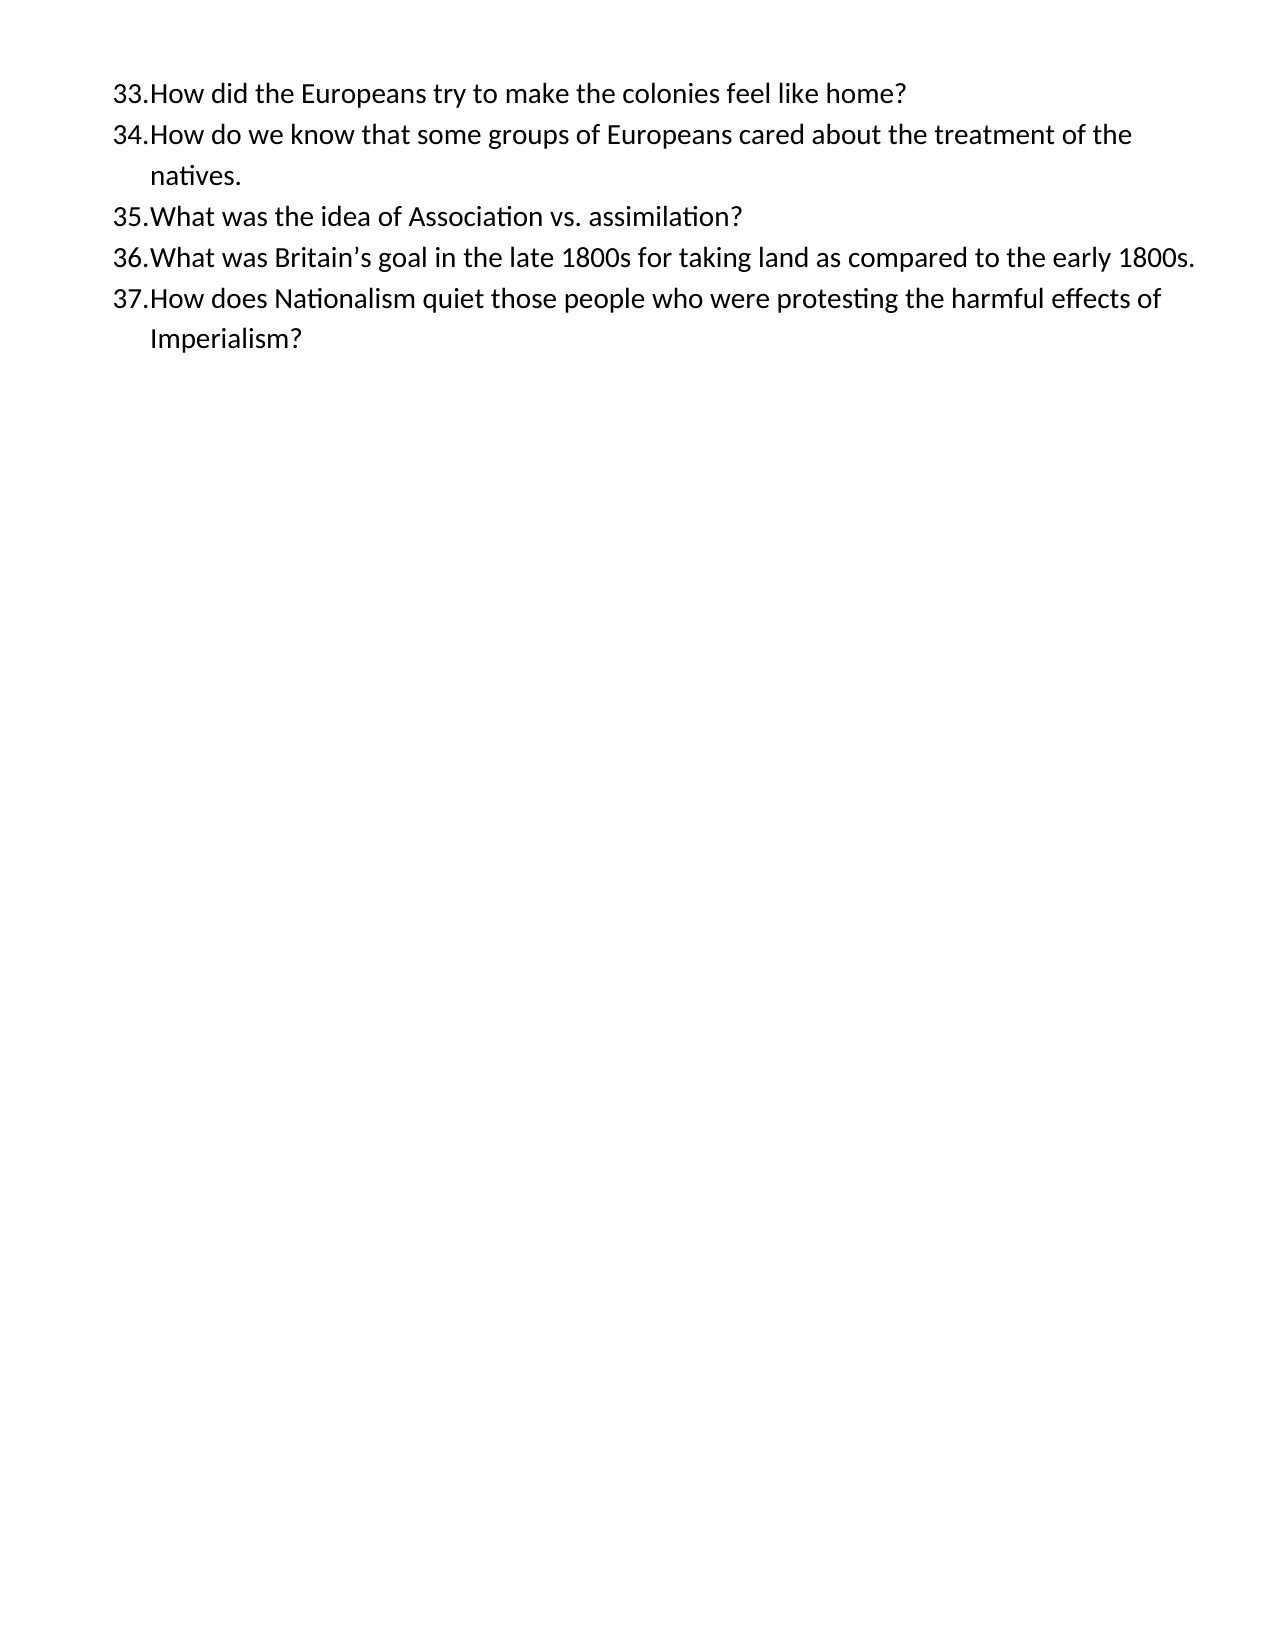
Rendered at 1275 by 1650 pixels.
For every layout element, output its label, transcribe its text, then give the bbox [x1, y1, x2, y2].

list What was Britain’s goal in the late 1800s for taking land as compared to the early 1800s. [112, 239, 1200, 274]
list How does Nationalism quiet those people who were protesting the harmful effects of Imperialism? [112, 280, 1200, 356]
list How do we know that some groups of Europeans cared about the treatment of the natives. [112, 116, 1200, 192]
list How did the Europeans try to make the colonies feel like home? [112, 75, 1200, 111]
list What was the idea of Association vs. assimilation? [112, 198, 1200, 233]
